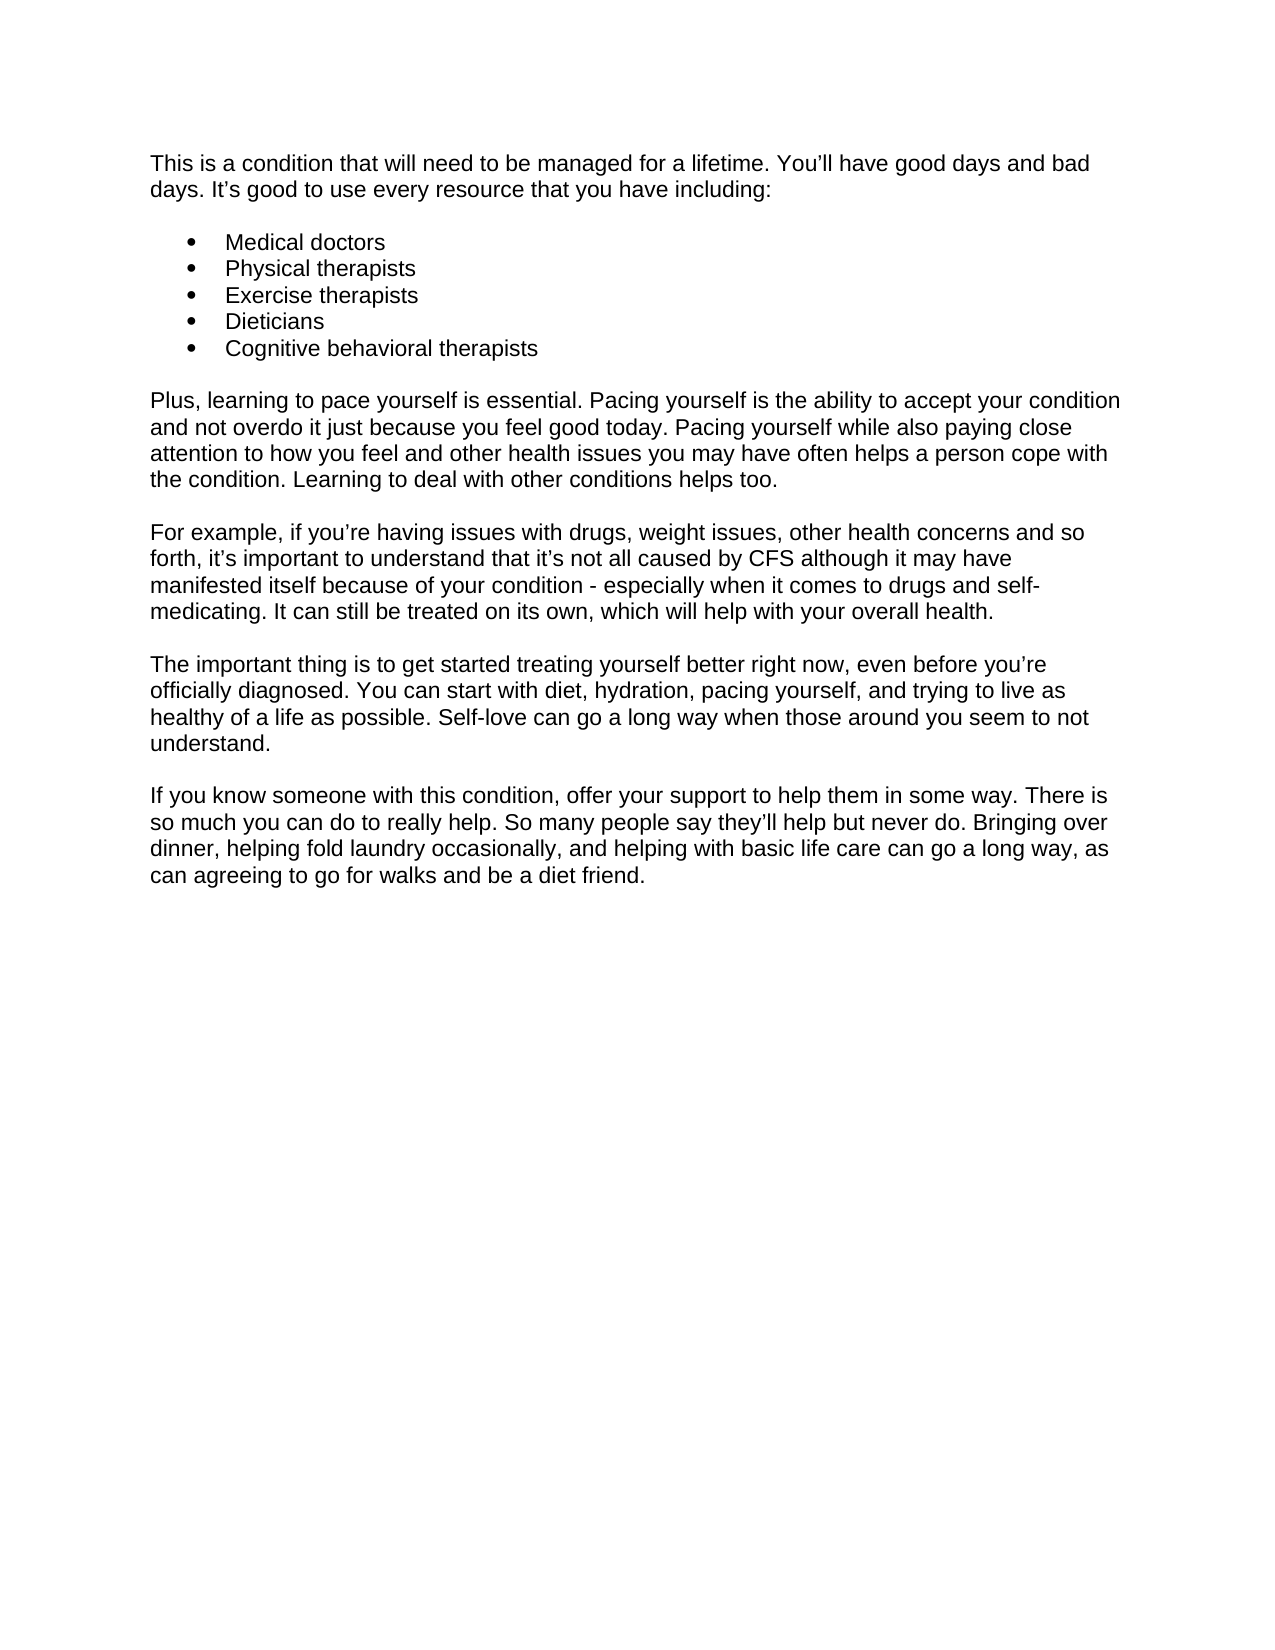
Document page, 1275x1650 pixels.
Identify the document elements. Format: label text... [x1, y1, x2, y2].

list Exercise therapists [187, 282, 1125, 308]
list Physical therapists [187, 255, 1125, 282]
text If you know someone with this condition, offer your support to help them in some way. There is so much you can do to really help. So many people say they’ll help but never do. Bringing over dinner, helping fold laundry occasionally, and helping with basic life care can go a long way, as can agreeing to go for walks and be a diet friend. [150, 782, 1125, 888]
text For example, if you’re having issues with drugs, weight issues, other health concerns and so forth, it’s important to understand that it’s not all caused by CFS although it may have manifested itself because of your condition - especially when it comes to drugs and self-medicating. It can still be treated on its own, which will help with your overall health. [150, 519, 1125, 624]
list Medical doctors [187, 229, 1125, 255]
text This is a condition that will need to be managed for a lifetime. You’ll have good days and bad days. It’s good to use every resource that you have including: [150, 150, 1125, 203]
list Cognitive behavioral therapists [187, 334, 1125, 361]
text Plus, learning to pace yourself is essential. Pacing yourself is the ability to accept your condition and not overdo it just because you feel good today. Pacing yourself while also paying close attention to how you feel and other health issues you may have often helps a person cope with the condition. Learning to deal with other conditions helps too. [150, 387, 1125, 493]
text The important thing is to get started treating yourself better right now, even before you’re officially diagnosed. You can start with diet, hydration, pacing yourself, and trying to live as healthy of a life as possible. Self-love can go a long way when those around you seem to not understand. [150, 651, 1125, 756]
list Dieticians [187, 308, 1125, 334]
